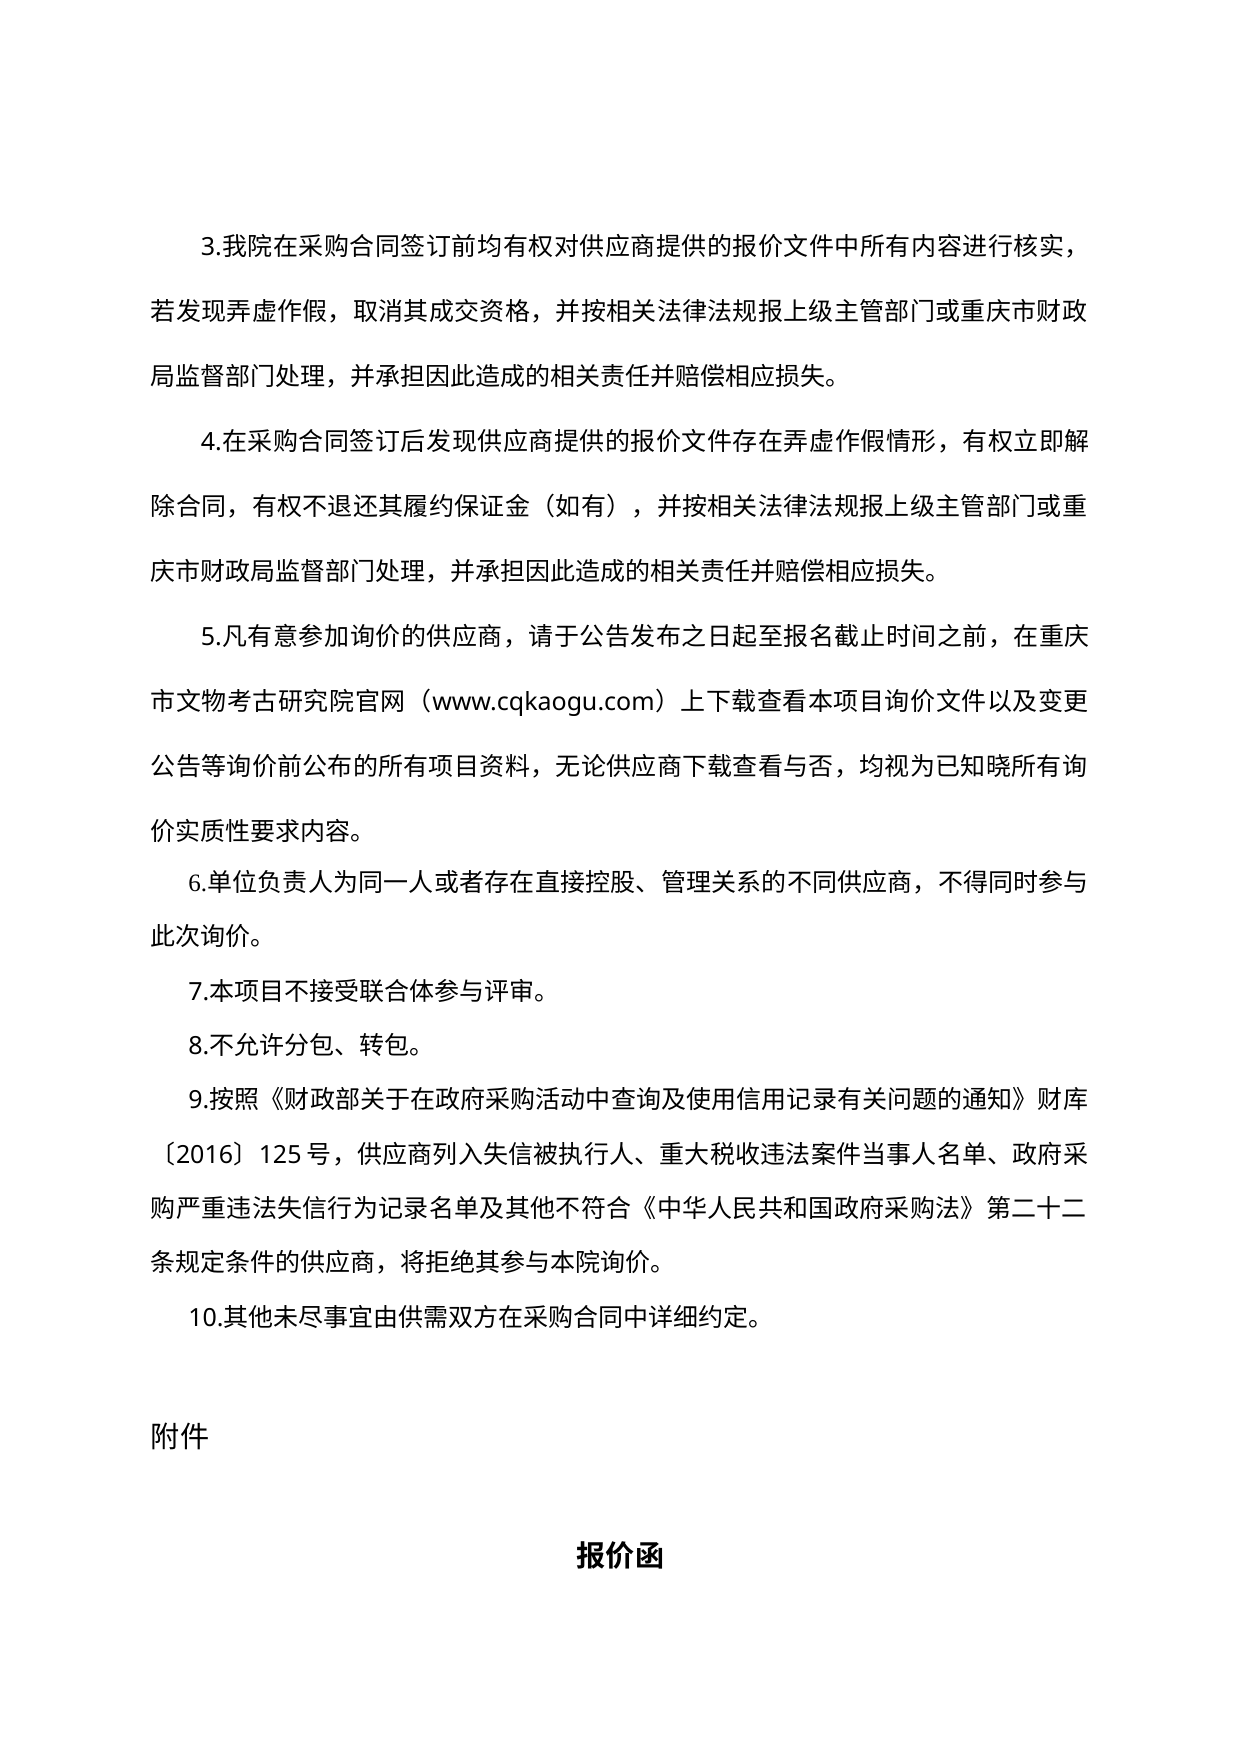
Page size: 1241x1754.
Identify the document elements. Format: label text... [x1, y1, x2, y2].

text 10.其他未尽事宜由供需双方在采购合同中详细约定。 [151, 1297, 1089, 1333]
text 5.凡有意参加询价的供应商，请于公告发布之日起至报名截止时间之前，在重庆市文物考古研究院官网（www.cqkaogu.com）上下载查看本项目询价文件以及变更公告等询价前公布的所有项目资料，无论供应商下载查看与否，均视为已知晓所有询价实质性要求内容。 [151, 602, 1089, 862]
text 4.在采购合同签订后发现供应商提供的报价文件存在弄虚作假情形，有权立即解除合同，有权不退还其履约保证金（如有），并按相关法律法规报上级主管部门或重庆市财政局监督部门处理，并承担因此造成的相关责任并赔偿相应损失。 [151, 407, 1089, 602]
text 8.不允许分包、转包。 [151, 1025, 1089, 1062]
text 7.本项目不接受联合体参与评审。 [151, 971, 1089, 1007]
text 6.单位负责人为同一人或者存在直接控股、管理关系的不同供应商，不得同时参与此次询价。 [151, 862, 1089, 953]
text 附件 [151, 1403, 1089, 1468]
text 9.按照《财政部关于在政府采购活动中查询及使用信用记录有关问题的通知》财库〔2016〕125号，供应商列入失信被执行人、重大税收违法案件当事人名单、政府采购严重违法失信行为记录名单及其他不符合《中华人民共和国政府采购法》第二十二条规定条件的供应商，将拒绝其参与本院询价。 [151, 1080, 1089, 1279]
text 报价函 [151, 1533, 1089, 1575]
text 3.我院在采购合同签订前均有权对供应商提供的报价文件中所有内容进行核实，若发现弄虚作假，取消其成交资格，并按相关法律法规报上级主管部门或重庆市财政局监督部门处理，并承担因此造成的相关责任并赔偿相应损失。 [151, 212, 1089, 407]
